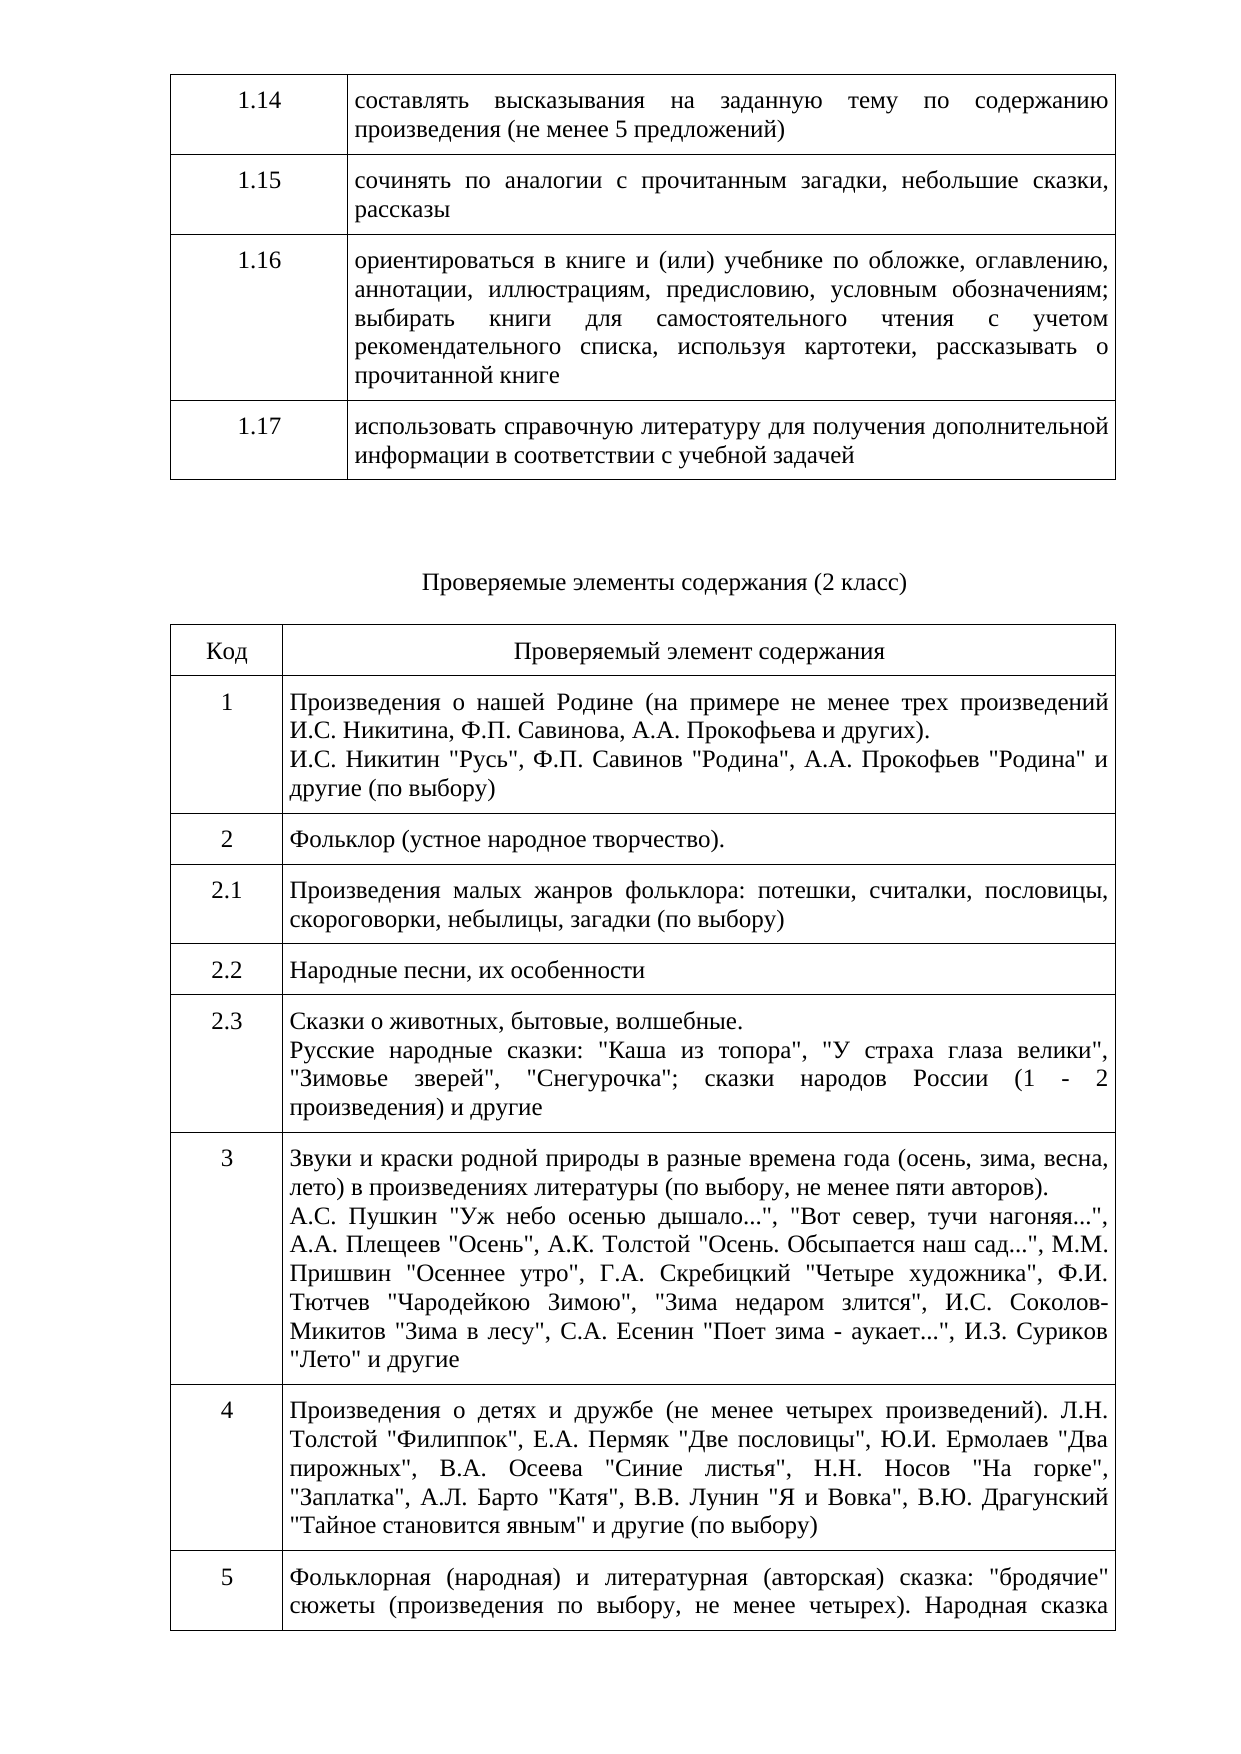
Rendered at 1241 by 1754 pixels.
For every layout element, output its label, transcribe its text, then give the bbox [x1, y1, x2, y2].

table_cell 2.3 [171, 995, 282, 1132]
table_header Проверяемый элемент содержания [283, 625, 1115, 675]
table_cell Звуки и краски родной природы в разные времена года (осень, зима, весна, лето) в произведениях литературы (по выбору, не менее пяти авторов). А.С. Пушкин "Уж небо осенью дышало...", "Вот север, тучи нагоняя...", А.А. Плещеев "Осень", А.К. Толстой "Осень. Обсыпается наш сад...", М.М. Пришвин "Осеннее утро", Г.А. Скребицкий "Четыре художника", Ф.И. Тютчев "Чародейкою Зимою", "Зима недаром злится", И.С. Соколов-Микитов "Зима в лесу", С.А. Есенин "Поет зима - аукает...", И.З. Суриков "Лето" и другие [283, 1133, 1115, 1384]
table_cell ориентироваться в книге и (или) учебнике по обложке, оглавлению, аннотации, иллюстрациям, предисловию, условным обозначениям; выбирать книги для самостоятельного чтения с учетом рекомендательного списка, используя картотеки, рассказывать о прочитанной книге [348, 235, 1115, 399]
table_cell 1.16 [171, 235, 347, 399]
table_cell 2 [171, 814, 282, 863]
table_cell 1 [171, 676, 282, 812]
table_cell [283, 1551, 1115, 1630]
text Проверяемые элементы содержания (2 класс) [177, 567, 1152, 595]
table_cell 1.14 [171, 75, 347, 154]
table_cell 4 [171, 1385, 282, 1550]
table_cell Произведения о детях и дружбе (не менее четырех произведений). Л.Н. Толстой "Филиппок", Е.А. Пермяк "Две пословицы", Ю.И. Ермолаев "Два пирожных", В.А. Осеева "Синие листья", Н.Н. Носов "На горке", "Заплатка", А.Л. Барто "Катя", В.В. Лунин "Я и Вовка", В.Ю. Драгунский "Тайное становится явным" и другие (по выбору) [283, 1385, 1115, 1550]
table_cell 2.1 [171, 865, 282, 943]
table_cell 1.17 [171, 401, 347, 479]
table_cell использовать справочную литературу для получения дополнительной информации в соответствии с учебной задачей [348, 401, 1115, 479]
table_cell 3 [171, 1133, 282, 1384]
table_cell 2.2 [171, 944, 282, 994]
table_cell 1.15 [171, 155, 347, 233]
table_cell Народные песни, их особенности [283, 944, 1115, 994]
table_cell 5 [171, 1551, 282, 1630]
table_cell Произведения малых жанров фольклора: потешки, считалки, пословицы, скороговорки, небылицы, загадки (по выбору) [283, 865, 1115, 943]
table_cell сочинять по аналогии с прочитанным загадки, небольшие сказки, рассказы [348, 155, 1115, 233]
table_header Код [171, 625, 282, 675]
table_cell составлять высказывания на заданную тему по содержанию произведения (не менее 5 предложений) [348, 75, 1115, 154]
table_cell Сказки о животных, бытовые, волшебные. Русские народные сказки: "Каша из топора", "У страха глаза велики", "Зимовье зверей", "Снегурочка"; сказки народов России (1 - 2 произведения) и другие [283, 995, 1115, 1132]
table_cell Произведения о нашей Родине (на примере не менее трех произведений И.С. Никитина, Ф.П. Савинова, А.А. Прокофьева и других). И.С. Никитин "Русь", Ф.П. Савинов "Родина", А.А. Прокофьев "Родина" и другие (по выбору) [283, 676, 1115, 812]
table_cell Фольклор (устное народное творчество). [283, 814, 1115, 863]
